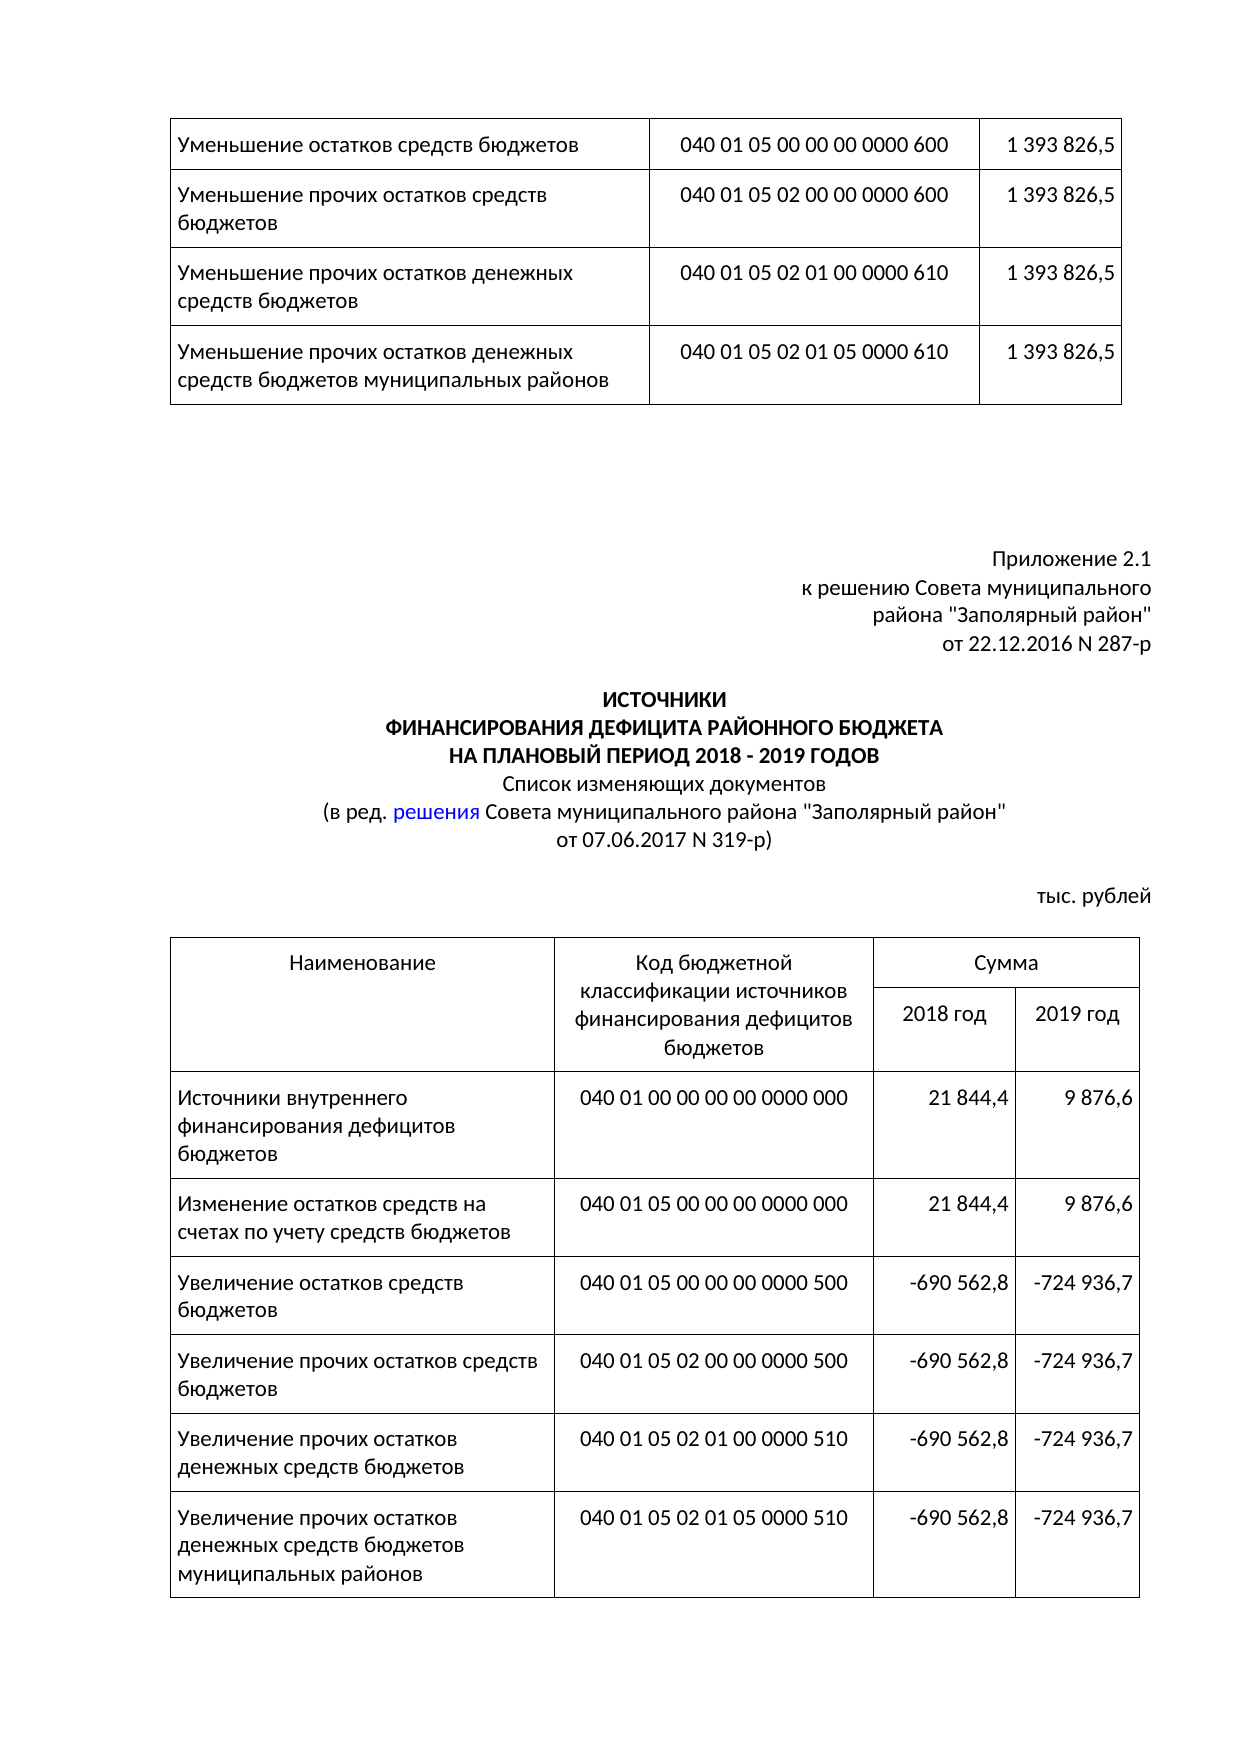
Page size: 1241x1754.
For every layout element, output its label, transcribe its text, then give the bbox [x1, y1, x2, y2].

table_cell -724 936,7 [1016, 1414, 1139, 1491]
table_cell 9 876,6 [1016, 1179, 1139, 1256]
table_cell -690 562,8 [874, 1492, 1015, 1597]
table_cell Увеличение прочих остатков денежных средств бюджетов муниципальных районов [171, 1492, 554, 1597]
table_cell Изменение остатков средств на счетах по учету средств бюджетов [171, 1179, 554, 1256]
table_cell -724 936,7 [1016, 1335, 1139, 1413]
table_cell 1 393 826,5 [980, 119, 1121, 168]
table_cell 1 393 826,5 [980, 248, 1121, 325]
table_cell 040 01 05 02 01 00 0000 510 [555, 1414, 873, 1491]
table_cell 040 01 05 00 00 00 0000 500 [555, 1257, 873, 1334]
table_cell -690 562,8 [874, 1335, 1015, 1413]
table_cell Уменьшение прочих остатков денежных средств бюджетов [171, 248, 649, 325]
table_cell Уменьшение прочих остатков средств бюджетов [171, 170, 649, 247]
title ИСТОЧНИКИ [177, 685, 1152, 713]
text к решению Совета муниципального [177, 573, 1152, 601]
table_cell 040 01 05 00 00 00 0000 600 [650, 119, 979, 168]
table_cell 2018 год [874, 988, 1015, 1071]
table_header Наименование [171, 938, 554, 1071]
table_cell -724 936,7 [1016, 1257, 1139, 1334]
table_cell Уменьшение остатков средств бюджетов [171, 119, 649, 168]
text Список изменяющих документов [177, 769, 1152, 797]
table_cell -724 936,7 [1016, 1492, 1139, 1597]
table_cell 1 393 826,5 [980, 326, 1121, 403]
table_cell 21 844,4 [874, 1072, 1015, 1178]
table_cell 040 01 00 00 00 00 0000 000 [555, 1072, 873, 1178]
title НА ПЛАНОВЫЙ ПЕРИОД 2018 - 2019 ГОДОВ [177, 741, 1152, 769]
table_cell 1 393 826,5 [980, 170, 1121, 247]
table_cell Увеличение прочих остатков денежных средств бюджетов [171, 1414, 554, 1491]
table_cell Увеличение остатков средств бюджетов [171, 1257, 554, 1334]
table_cell Уменьшение прочих остатков денежных средств бюджетов муниципальных районов [171, 326, 649, 403]
text (в ред. решения Совета муниципального района "Заполярный район" [177, 797, 1152, 825]
text района "Заполярный район" [177, 601, 1152, 629]
table_cell 040 01 05 00 00 00 0000 000 [555, 1179, 873, 1256]
table_cell 040 01 05 02 01 05 0000 510 [555, 1492, 873, 1597]
title ФИНАНСИРОВАНИЯ ДЕФИЦИТА РАЙОННОГО БЮДЖЕТА [177, 713, 1152, 741]
table_cell 2019 год [1016, 988, 1139, 1071]
text Приложение 2.1 [177, 544, 1152, 573]
text от 07.06.2017 N 319-р) [177, 825, 1152, 853]
table_header Сумма [874, 938, 1139, 987]
table_cell Увеличение прочих остатков средств бюджетов [171, 1335, 554, 1413]
text от 22.12.2016 N 287-р [177, 629, 1152, 657]
table_cell Источники внутреннего финансирования дефицитов бюджетов [171, 1072, 554, 1178]
table_cell 21 844,4 [874, 1179, 1015, 1256]
table_cell 040 01 05 02 01 00 0000 610 [650, 248, 979, 325]
table_cell 040 01 05 02 00 00 0000 600 [650, 170, 979, 247]
table_cell -690 562,8 [874, 1414, 1015, 1491]
table_header Код бюджетной классификации источников финансирования дефицитов бюджетов [555, 938, 873, 1071]
table_cell 9 876,6 [1016, 1072, 1139, 1178]
table_cell -690 562,8 [874, 1257, 1015, 1334]
table_cell 040 01 05 02 00 00 0000 500 [555, 1335, 873, 1413]
text тыс. рублей [177, 881, 1152, 909]
table_cell 040 01 05 02 01 05 0000 610 [650, 326, 979, 403]
